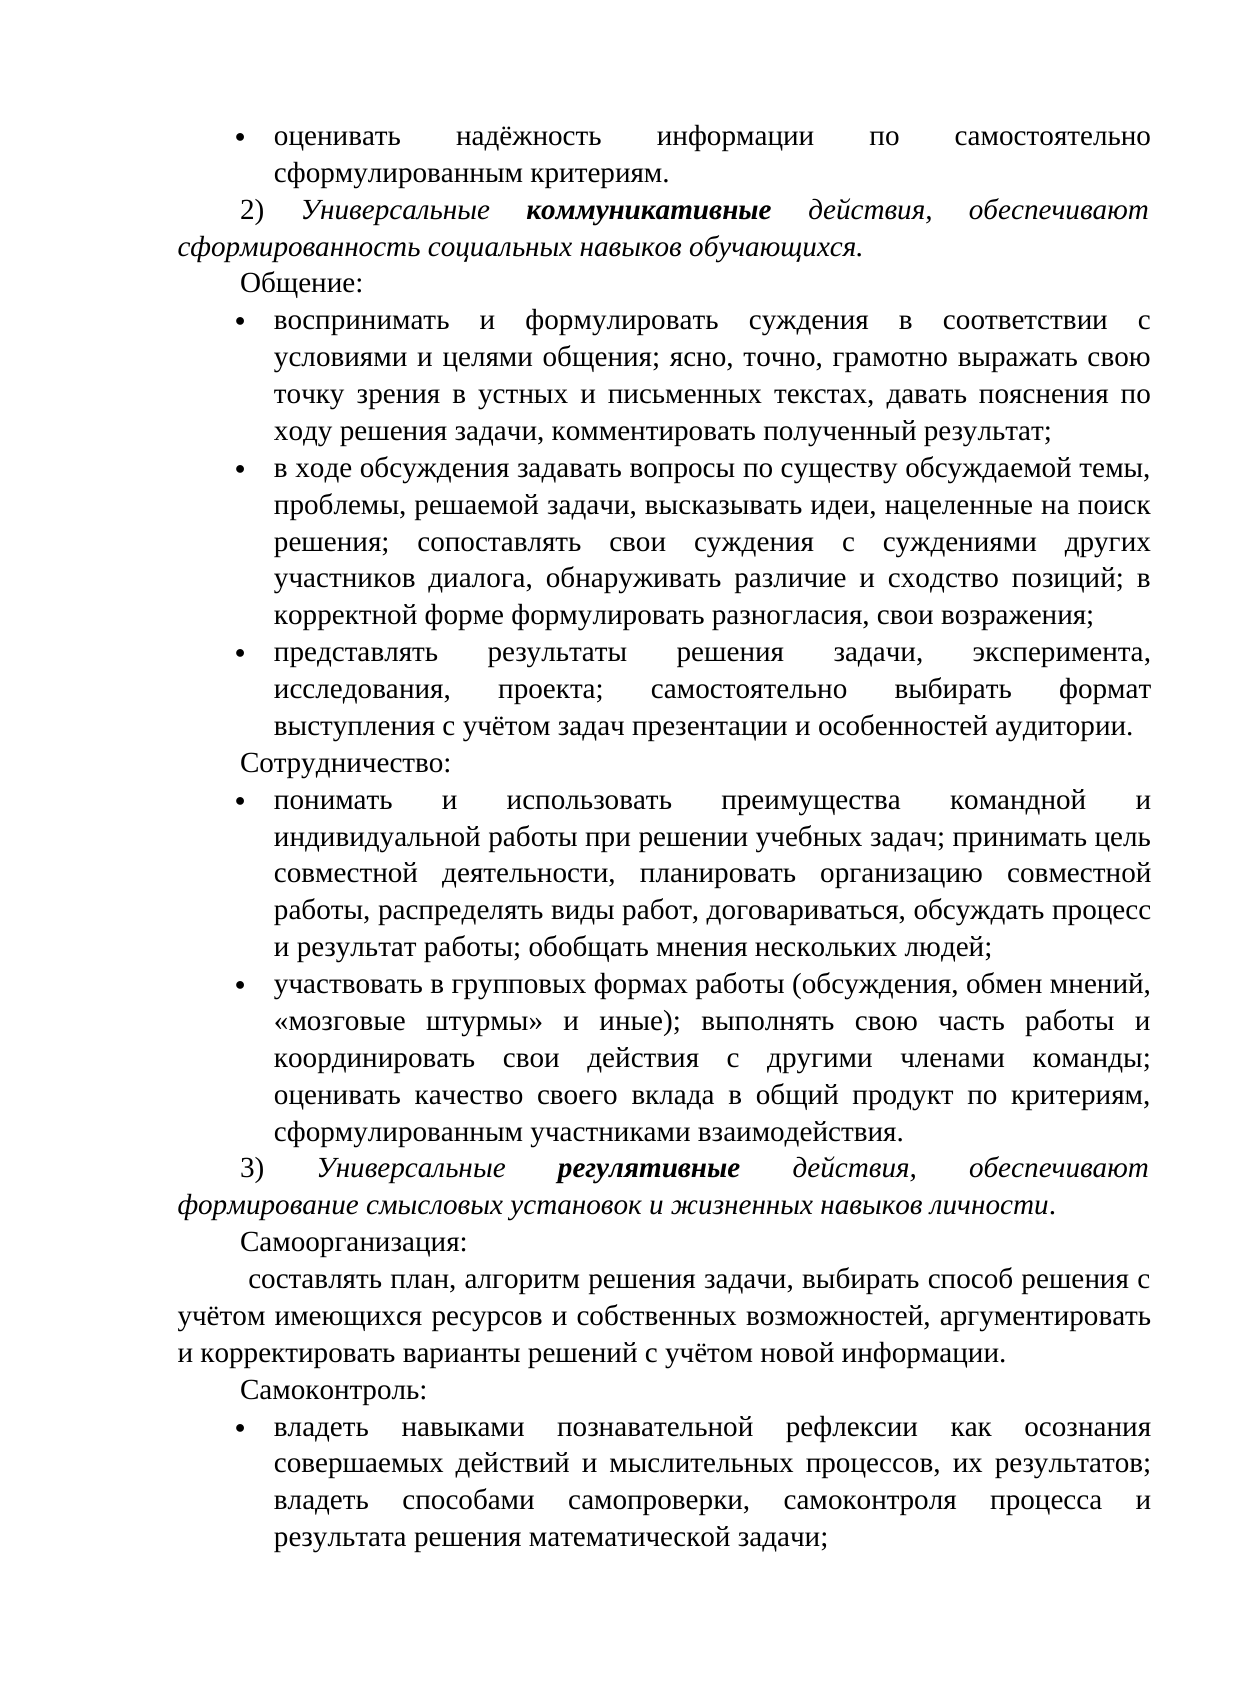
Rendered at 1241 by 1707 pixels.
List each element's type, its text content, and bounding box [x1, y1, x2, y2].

list владеть навыками познавательной рефлексии как осознания совершаемых действий и мыслительных процессов, их результатов; владеть способами самопроверки, самоконтроля процесса и результата решения математической задачи; [236, 1409, 1152, 1553]
text Общение: [177, 266, 1152, 299]
list понимать и использовать преимущества командной и индивидуальной работы при решении учебных задач; принимать цель совместной деятельности, планировать организацию совместной работы, распределять виды работ, договариваться, обсуждать процесс и результат работы; обобщать мнения нескольких людей; [236, 782, 1152, 963]
text Самоорганизация: [177, 1224, 1152, 1258]
text 3) Универсальные регулятивные действия, обеспечивают формирование смысловых установок и жизненных навыков личности. [177, 1151, 1152, 1221]
text Сотрудничество: [177, 745, 1152, 778]
text составлять план, алгоритм решения задачи, выбирать способ решения с учётом имеющихся ресурсов и собственных возможностей, аргументировать и корректировать варианты решений с учётом новой информации. [177, 1261, 1152, 1368]
text Самоконтроль: [177, 1372, 1152, 1405]
list воспринимать и формулировать суждения в соответствии с условиями и целями общения; ясно, точно, грамотно выражать свою точку зрения в устных и письменных текстах, давать пояснения по ходу решения задачи, комментировать полученный результат; [236, 302, 1152, 447]
text 2) Универсальные коммуникативные действия, обеспечивают сформированность социальных навыков обучающихся. [177, 192, 1152, 262]
list участвовать в групповых формах работы (обсуждения, обмен мнений, «мозговые штурмы» и иные); выполнять свою часть работы и координировать свои действия с другими членами команды; оценивать качество своего вклада в общий продукт по критериям, сформулированным участниками взаимодействия. [236, 966, 1152, 1147]
list оценивать надёжность информации по самостоятельно сформулированным критериям. [236, 118, 1152, 188]
list в ходе обсуждения задавать вопросы по существу обсуждаемой темы, проблемы, решаемой задачи, высказывать идеи, нацеленные на поиск решения; сопоставлять свои суждения с суждениями других участников диалога, обнаруживать различие и сходство позиций; в корректной форме формулировать разногласия, свои возражения; [236, 450, 1152, 631]
list представлять результаты решения задачи, эксперимента, исследования, проекта; самостоятельно выбирать формат выступления с учётом задач презентации и особенностей аудитории. [236, 634, 1152, 742]
